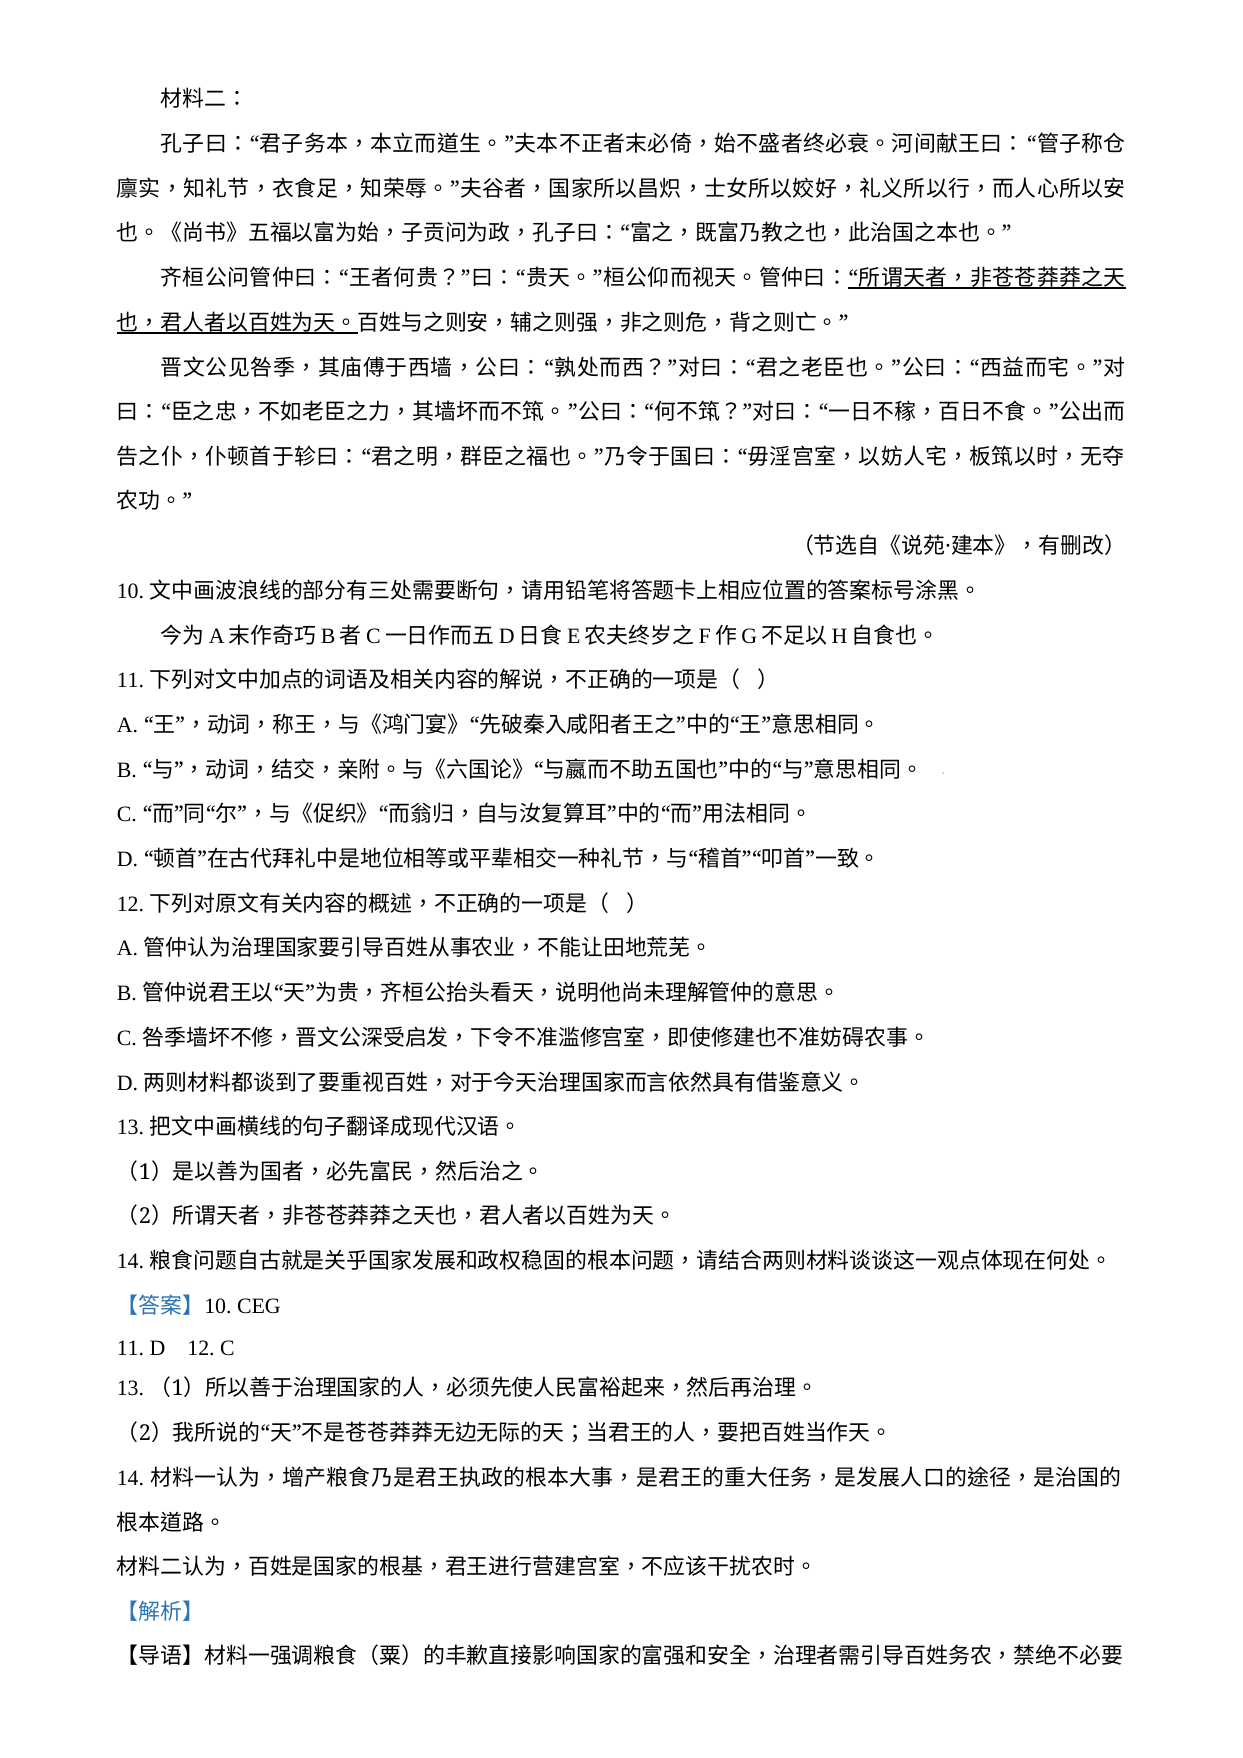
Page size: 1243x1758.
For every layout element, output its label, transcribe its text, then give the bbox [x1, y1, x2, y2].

text B. “与”，动词，结交，亲附。与《六国论》“与嬴而不助五国也”中的“与”意思相同。 [117, 754, 1126, 783]
text C. “而”同“尔”，与《促织》“而翁归，自与汝复算耳”中的“而”用法相同。 [117, 798, 1126, 828]
text （2）我所说的“天”不是苍苍莽莽无边无际的天；当君王的人，要把百姓当作天。 [117, 1417, 1126, 1447]
text （节选自《说苑·建本》，有删改） [117, 530, 1126, 560]
text （1）是以善为国者，必先富民，然后治之。 [117, 1156, 1126, 1186]
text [117, 1641, 1126, 1670]
text 11. 下列对文中加点的词语及相关内容的解说，不正确的一项是（ ） [117, 664, 1126, 694]
text 材料二认为，百姓是国家的根基，君王进行营建宫室，不应该干扰农时。 [117, 1551, 1126, 1581]
text B. 管仲说君王以“天”为贵，齐桓公抬头看天，说明他尚未理解管仲的意思。 [117, 977, 1126, 1007]
text 12. 下列对原文有关内容的概述，不正确的一项是（ ） [117, 888, 1126, 917]
text C. 咎季墙坏不修，晋文公深受启发，下令不准滥修宫室，即使修建也不准妨碍农事。 [117, 1022, 1126, 1052]
text 14. 粮食问题自古就是关乎国家发展和政权稳固的根本问题，请结合两则材料谈谈这一观点体现在何处。 [117, 1245, 1126, 1275]
text D. “顿首”在古代拜礼中是地位相等或平辈相交一种礼节，与“稽首”“叩首”一致。 [117, 843, 1126, 873]
text 齐桓公问管仲曰：“王者何贵？”曰：“贵天。”桓公仰而视天。管仲曰：“所谓天者，非苍苍莽莽之天也，君人者以百姓为天。百姓与之则安，辅之则强，非之则危，背之则亡。” [117, 262, 1126, 337]
text 13. 把文中画横线的句子翻译成现代汉语。 [117, 1111, 1126, 1141]
text 今为A末作奇巧B者C一日作而五D日食E农夫终岁之F作G不足以H自食也。 [117, 619, 1126, 649]
text A. 管仲认为治理国家要引导百姓从事农业，不能让田地荒芜。 [117, 932, 1126, 962]
text A. “王”，动词，称王，与《鸿门宴》“先破秦入咸阳者王之”中的“王”意思相同。 [117, 709, 1126, 739]
text 13. （1）所以善于治理国家的人，必须先使人民富裕起来，然后再治理。 [117, 1372, 1126, 1402]
text 【解析】 [117, 1596, 1126, 1626]
text 10. 文中画波浪线的部分有三处需要断句，请用铅笔将答题卡上相应位置的答案标号涂黑。 [117, 575, 1126, 605]
text （2）所谓天者，非苍苍莽莽之天也，君人者以百姓为天。 [117, 1201, 1126, 1230]
text 材料二： [117, 83, 1126, 113]
text 【答案】10. CEG [117, 1290, 1126, 1320]
text 晋文公见咎季，其庙傅于西墙，公曰：“孰处而西？”对曰：“君之老臣也。”公曰：“西益而宅。”对曰：“臣之忠，不如老臣之力，其墙坏而不筑。”公曰：“何不筑？”对曰：“一日不稼，百日不食。”公出而告之仆，仆顿首于轸曰：“君之明，群臣之福也。”乃令于国曰：“毋淫宫室，以妨人宅，板筑以时，无夺农功。” [117, 351, 1126, 515]
text 孔子曰：“君子务本，本立而道生。”夫本不正者末必倚，始不盛者终必衰。河间献王曰：“管子称仓廪实，知礼节，衣食足，知荣辱。”夫谷者，国家所以昌炽，士女所以姣好，礼义所以行，而人心所以安也。《尚书》五福以富为始，子贡问为政，孔子曰：“富之，既富乃教之也，此治国之本也。” [117, 128, 1126, 247]
text D. 两则材料都谈到了要重视百姓，对于今天治理国家而言依然具有借鉴意义。 [117, 1066, 1126, 1096]
text 14. 材料一认为，增产粮食乃是君王执政的根本大事，是君王的重大任务，是发展人口的途径，是治国的根本道路。 [117, 1462, 1126, 1536]
text 11. D 12. C [117, 1334, 1126, 1360]
